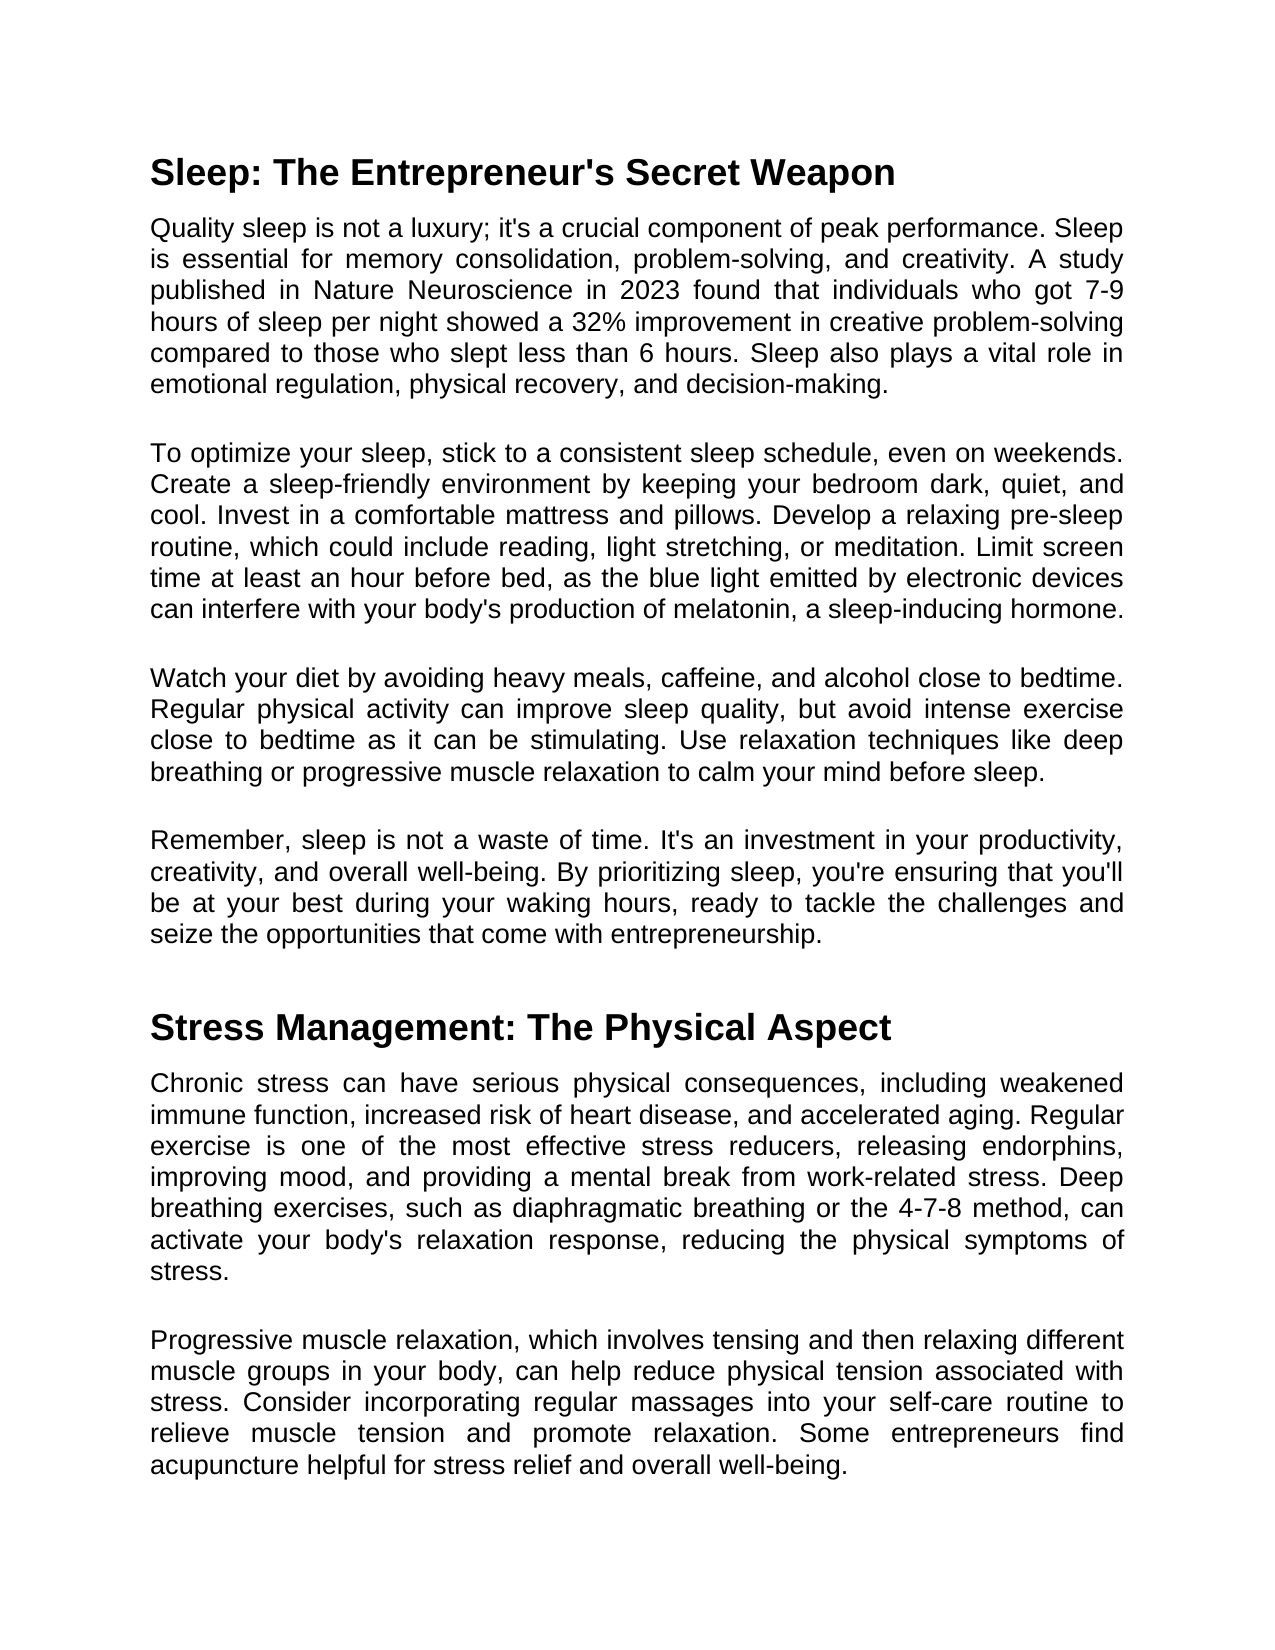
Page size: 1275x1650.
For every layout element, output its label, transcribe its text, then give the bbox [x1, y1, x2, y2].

subtitle Stress Management: The Physical Aspect [150, 1006, 1125, 1049]
subtitle Sleep: The Entrepreneur's Secret Weapon [150, 150, 1125, 193]
text Remember, sleep is not a waste of time. It's an investment in your productivity, creativity, and overall well-being. By prioritizing sleep, you're ensuring that you'll be at your best during your waking hours, ready to tackle the challenges and seize the opportunities that come with entrepreneurship. [150, 824, 1125, 949]
text Progressive muscle relaxation, which involves tensing and then relaxing different muscle groups in your body, can help reduce physical tension associated with stress. Consider incorporating regular massages into your self-care routine to relieve muscle tension and promote relaxation. Some entrepreneurs find acupuncture helpful for stress relief and overall well-being. [150, 1324, 1125, 1480]
text To optimize your sleep, stick to a consistent sleep schedule, even on weekends. Create a sleep-friendly environment by keeping your bedroom dark, quiet, and cool. Invest in a comfortable mattress and pillows. Develop a relaxing pre-sleep routine, which could include reading, light stretching, or meditation. Limit screen time at least an hour before bed, as the blue light emitted by electronic devices can interfere with your body's production of melatonin, a sleep-inducing hormone. [150, 437, 1125, 624]
text Chronic stress can have serious physical consequences, including weakened immune function, increased risk of heart disease, and accelerated aging. Regular exercise is one of the most effective stress reducers, releasing endorphins, improving mood, and providing a mental break from work-related stress. Deep breathing exercises, such as diaphragmatic breathing or the 4-7-8 method, can activate your body's relaxation response, reducing the physical symptoms of stress. [150, 1067, 1125, 1286]
text Watch your diet by avoiding heavy meals, caffeine, and alcohol close to bedtime. Regular physical activity can improve sleep quality, but avoid intense exercise close to bedtime as it can be stimulating. Use relaxation techniques like deep breathing or progressive muscle relaxation to calm your mind before sleep. [150, 662, 1125, 787]
text Quality sleep is not a luxury; it's a crucial component of peak performance. Sleep is essential for memory consolidation, problem-solving, and creativity. A study published in Nature Neuroscience in 2023 found that individuals who got 7-9 hours of sleep per night showed a 32% improvement in creative problem-solving compared to those who slept less than 6 hours. Sleep also plays a vital role in emotional regulation, physical recovery, and decision-making. [150, 212, 1125, 399]
